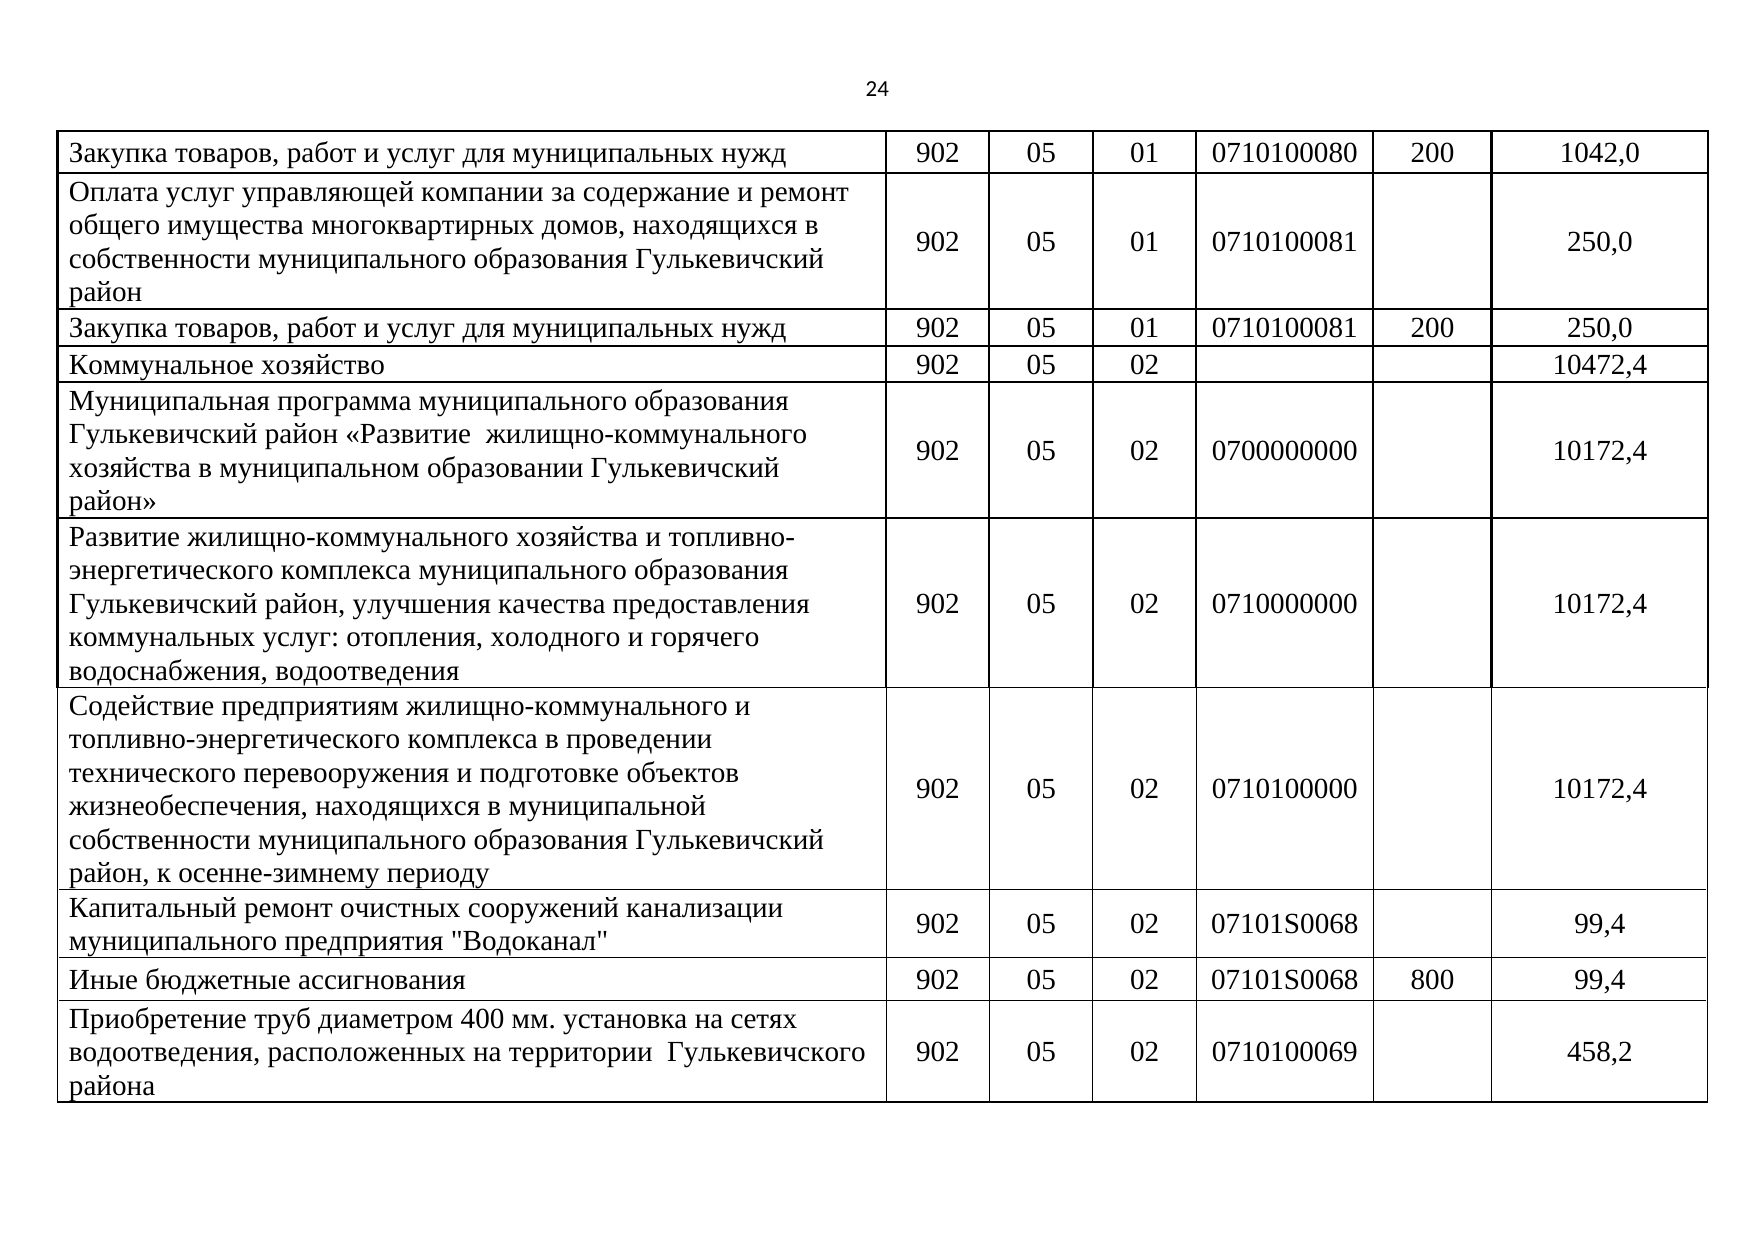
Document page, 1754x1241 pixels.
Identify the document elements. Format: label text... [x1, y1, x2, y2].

table_cell 02 [1093, 890, 1196, 957]
table_cell 0710100000 [1197, 688, 1373, 889]
table_cell 902 [887, 688, 989, 889]
table_cell 07101S0068 [1197, 890, 1373, 957]
table_cell 99,4 [1492, 889, 1707, 957]
table_cell [1374, 347, 1490, 381]
table_cell [1374, 688, 1491, 889]
table_cell 02 [1094, 519, 1195, 687]
table_cell 05 [990, 1001, 1092, 1101]
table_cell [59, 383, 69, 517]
table_cell Закупка товаров, работ и услуг для муниципальных нужд [59, 310, 885, 345]
table_cell 02 [1094, 383, 1195, 517]
table_cell 05 [990, 958, 1092, 1000]
table_cell [1197, 347, 1372, 381]
table_cell 200 [1374, 132, 1490, 172]
table_cell 902 [887, 310, 988, 345]
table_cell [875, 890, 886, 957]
table_cell [1374, 519, 1490, 687]
table_cell [1374, 174, 1490, 308]
table_cell 250,0 [1493, 174, 1707, 308]
table_cell 07101S0068 [1197, 958, 1373, 1000]
table_cell 05 [990, 688, 1092, 889]
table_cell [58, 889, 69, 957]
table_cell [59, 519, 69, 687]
table_cell 05 [990, 890, 1092, 957]
table_cell 902 [887, 890, 989, 957]
table_cell 05 [990, 310, 1092, 345]
table_cell 10172,4 [1493, 383, 1707, 517]
table_cell [1374, 383, 1490, 517]
table_cell 05 [990, 132, 1092, 172]
table_cell [1374, 890, 1491, 957]
table_cell 200 [1374, 310, 1490, 345]
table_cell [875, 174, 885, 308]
table_cell 01 [1094, 310, 1195, 345]
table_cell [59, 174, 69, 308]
table_cell [1374, 1001, 1491, 1101]
table_cell 01 [1094, 132, 1195, 172]
table_cell 01 [1094, 174, 1195, 308]
table_cell 902 [887, 958, 989, 1000]
table_cell 02 [1093, 958, 1196, 1000]
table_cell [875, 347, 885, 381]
table_cell 458,2 [1492, 1000, 1707, 1101]
table_cell 10172,4 [1492, 687, 1707, 889]
table_cell Иные бюджетные ассигнования [58, 957, 886, 1000]
table_cell 1042,0 [1493, 132, 1707, 172]
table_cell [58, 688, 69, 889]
table_cell 250,0 [1493, 310, 1707, 345]
table_cell 99,4 [1492, 957, 1707, 1000]
table_cell 05 [990, 519, 1092, 687]
table_cell 0710100080 [1197, 132, 1372, 172]
table_cell 902 [887, 519, 988, 687]
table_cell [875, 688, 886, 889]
table_cell 0710000000 [1197, 519, 1372, 687]
table_cell 0700000000 [1197, 383, 1372, 517]
table_cell 02 [1093, 1001, 1196, 1101]
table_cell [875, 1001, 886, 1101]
table_cell 02 [1093, 688, 1196, 889]
table_cell 10172,4 [1493, 519, 1707, 687]
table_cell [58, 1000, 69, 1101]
table_cell 0710100081 [1197, 174, 1372, 308]
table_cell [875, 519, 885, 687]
table_cell 902 [887, 132, 988, 172]
table_cell 902 [887, 1001, 989, 1101]
table_cell 05 [990, 174, 1092, 308]
table_cell 902 [887, 383, 988, 517]
table_cell 0710100069 [1197, 1001, 1373, 1101]
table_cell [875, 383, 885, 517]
table_cell 0710100081 [1197, 310, 1372, 345]
table_cell Закупка товаров, работ и услуг для муниципальных нужд [59, 132, 885, 172]
table_cell 902 [887, 174, 988, 308]
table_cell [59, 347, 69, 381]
table_cell 800 [1374, 958, 1491, 1000]
table_cell 05 [990, 383, 1092, 517]
